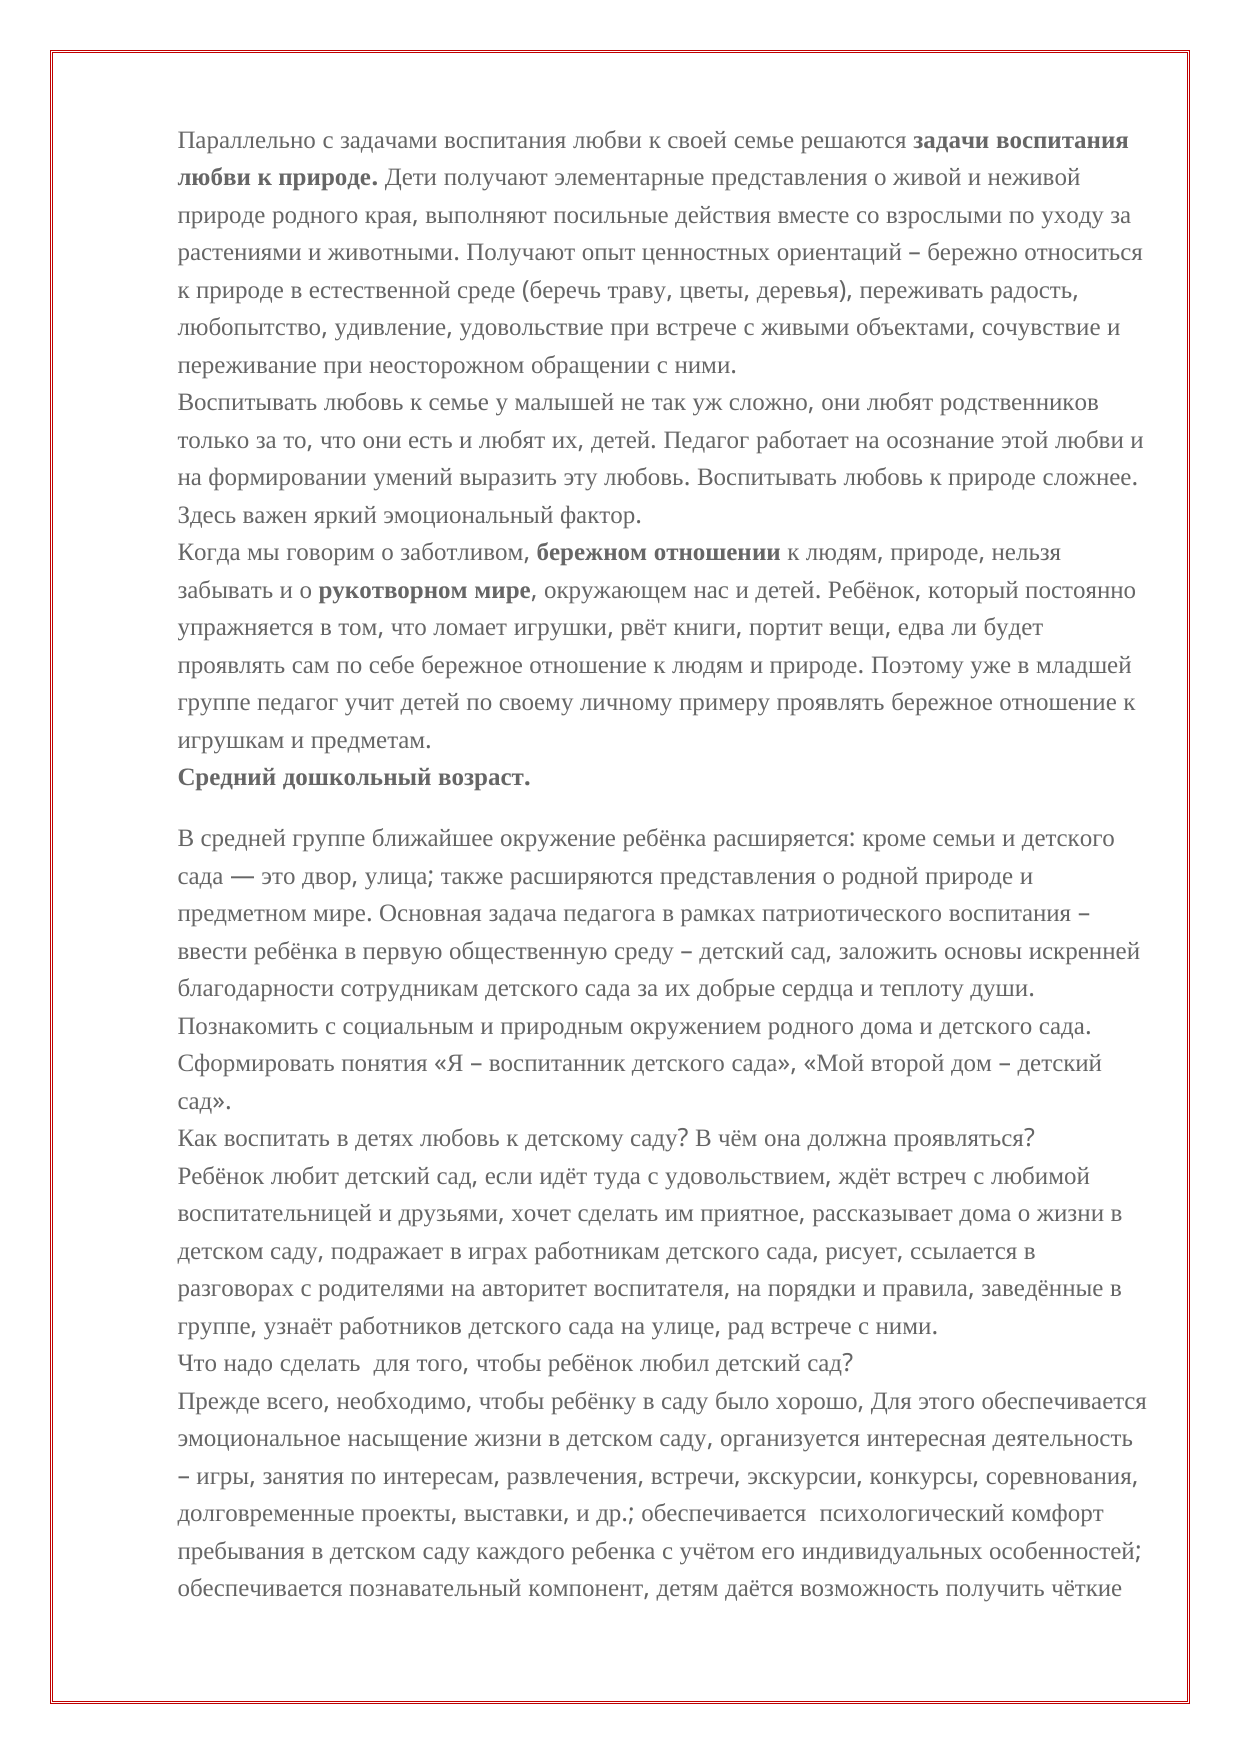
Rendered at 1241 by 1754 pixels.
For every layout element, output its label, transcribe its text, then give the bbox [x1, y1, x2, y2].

text Воспитывать любовь к семье у малышей не так уж сложно, они любят родственников только за то, что они есть и любят их, детей. Педагог работает на осознание этой любви и на формировании умений выразить эту любовь. Воспитывать любовь к природе сложнее. Здесь важен яркий эмоциональный фактор. [177, 381, 1152, 531]
text В средней группе ближайшее окружение ребёнка расширяется: кроме семьи и детского сада — это двор, улица; также расширяются представления о родной природе и предметном мире. Основная задача педагога в рамках патриотического воспитания – ввести ребёнка в первую общественную среду – детский сад, заложить основы искренней благодарности сотрудникам детского сада за их добрые сердца и теплоту души. Познакомить с социальным и природным окружением родного дома и детского сада. Сформировать понятия «Я – воспитанник детского сада», «Мой второй дом – детский сад». [177, 817, 1152, 1117]
text Когда мы говорим о заботливом, бережном отношении к людям, природе, нельзя забывать и о рукотворном мире, окружающем нас и детей. Ребёнок, который постоянно упражняется в том, что ломает игрушки, рвёт книги, портит вещи, едва ли будет проявлять сам по себе бережное отношение к людям и природе. Поэтому уже в младшей группе педагог учит детей по своему личному примеру проявлять бережное отношение к игрушкам и предметам. [177, 531, 1152, 756]
text Средний дошкольный возраст. [177, 756, 1152, 793]
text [177, 1379, 1152, 1604]
text Как воспитать в детях любовь к детскому саду? В чём она должна проявляться? [177, 1117, 1152, 1154]
text Ребёнок любит детский сад, если идёт туда с удовольствием, ждёт встреч с любимой воспитательницей и друзьями, хочет сделать им приятное, рассказывает дома о жизни в детском саду, подражает в играх работникам детского сада, рисует, ссылается в разговорах с родителями на авторитет воспитателя, на порядки и правила, заведённые в группе, узнаёт работников детского сада на улице, рад встрече с ними. [177, 1154, 1152, 1342]
text Что надо сделать для того, чтобы ребёнок любил детский сад? [177, 1342, 1152, 1379]
text Параллельно с задачами воспитания любви к своей семье решаются задачи воспитания любви к природе. Дети получают элементарные представления о живой и неживой природе родного края, выполняют посильные действия вместе со взрослыми по уходу за растениями и животными. Получают опыт ценностных ориентаций – бережно относиться к природе в естественной среде (беречь траву, цветы, деревья), переживать радость, любопытство, удивление, удовольствие при встрече с живыми объектами, сочувствие и переживание при неосторожном обращении с ними. [177, 118, 1152, 381]
